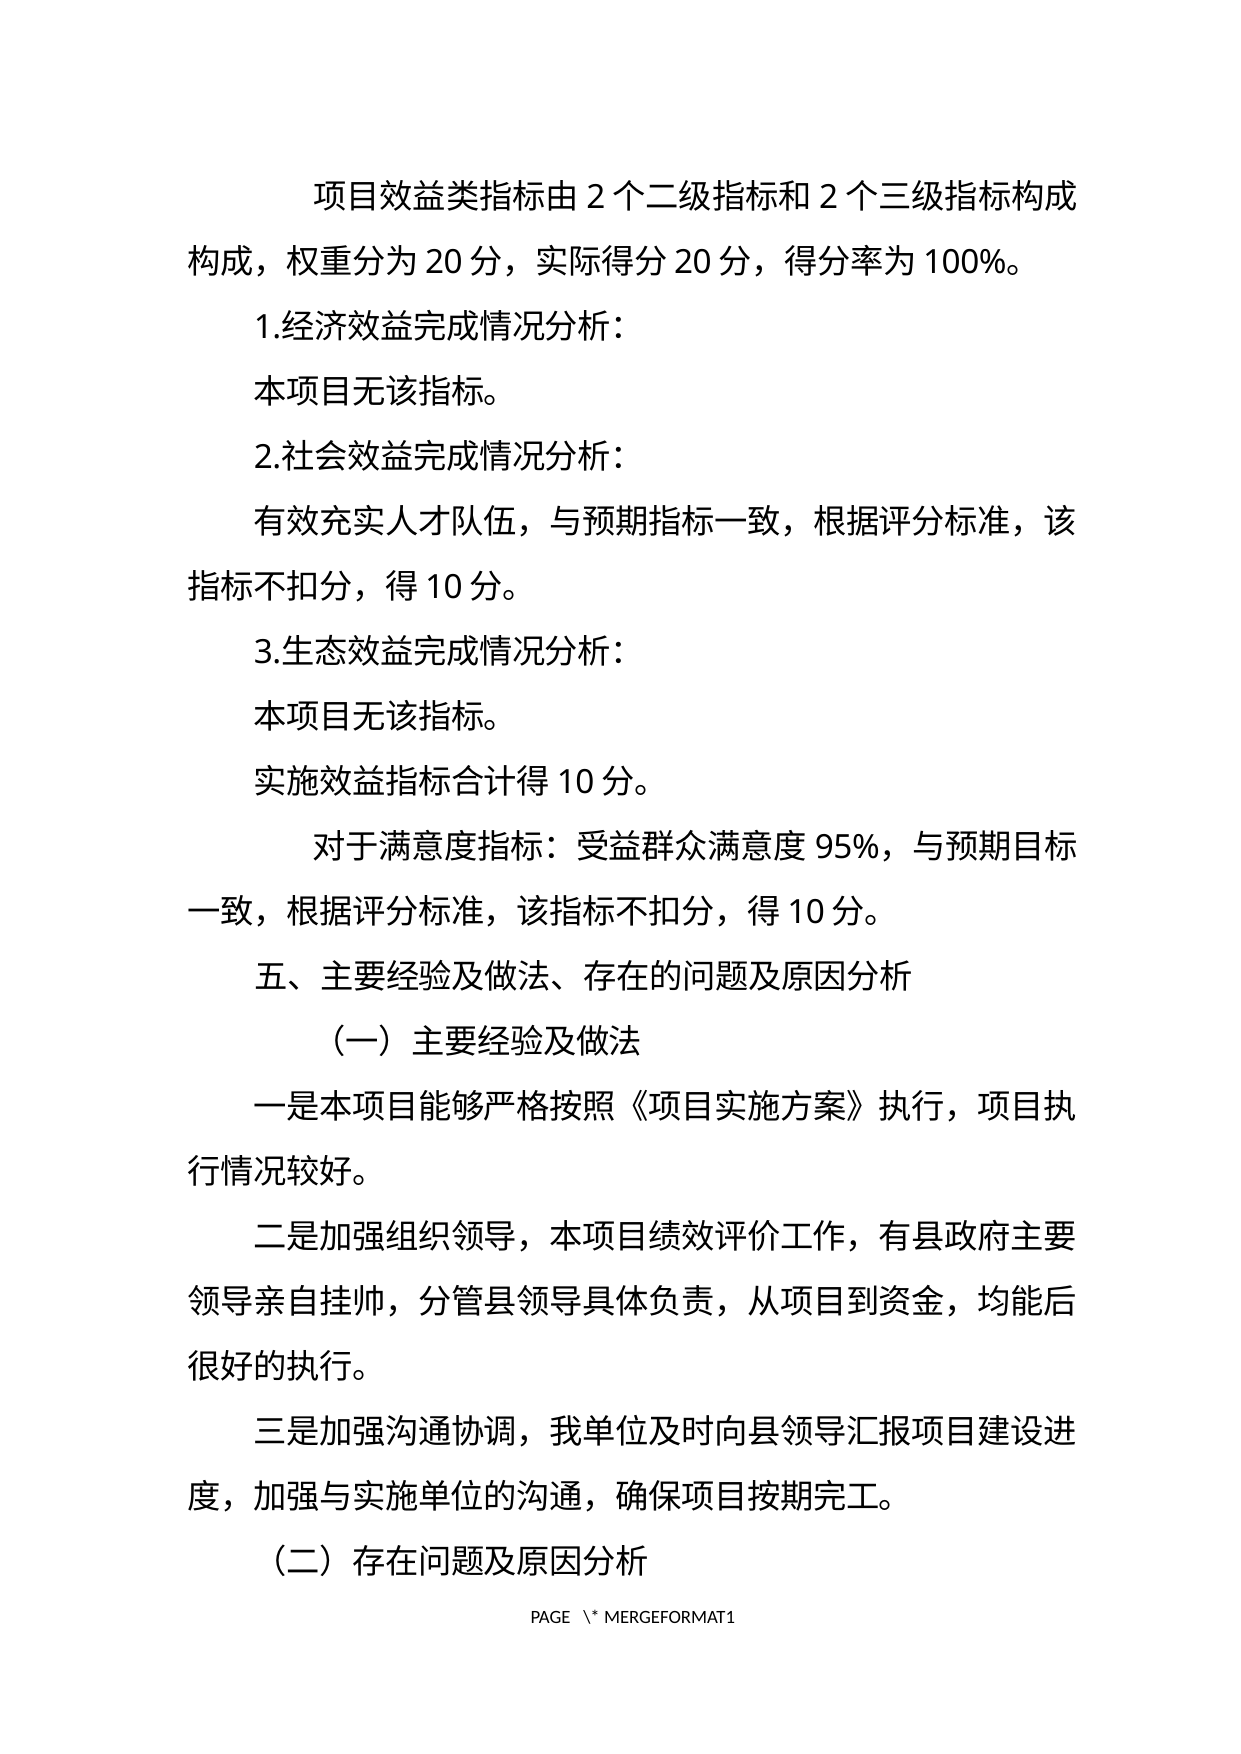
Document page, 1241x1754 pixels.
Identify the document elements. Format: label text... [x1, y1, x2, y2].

text 项目效益类指标由2个二级指标和2个三级指标构成构成，权重分为20分，实际得分20分，得分率为100%。 1.经济效益完成情况分析： 本项目无该指标。 2.社会效益完成情况分析： 有效充实人才队伍，与预期指标一致，根据评分标准，该指标不扣分，得10分。 3.生态效益完成情况分析： 本项目无该指标。 实施效益指标合计得10分。 [187, 162, 1078, 812]
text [187, 1007, 1078, 1592]
text 对于满意度指标：受益群众满意度95%，与预期目标一致，根据评分标准，该指标不扣分，得10分。 [187, 812, 1078, 942]
text 五、主要经验及做法、存在的问题及原因分析 [187, 942, 1078, 1007]
